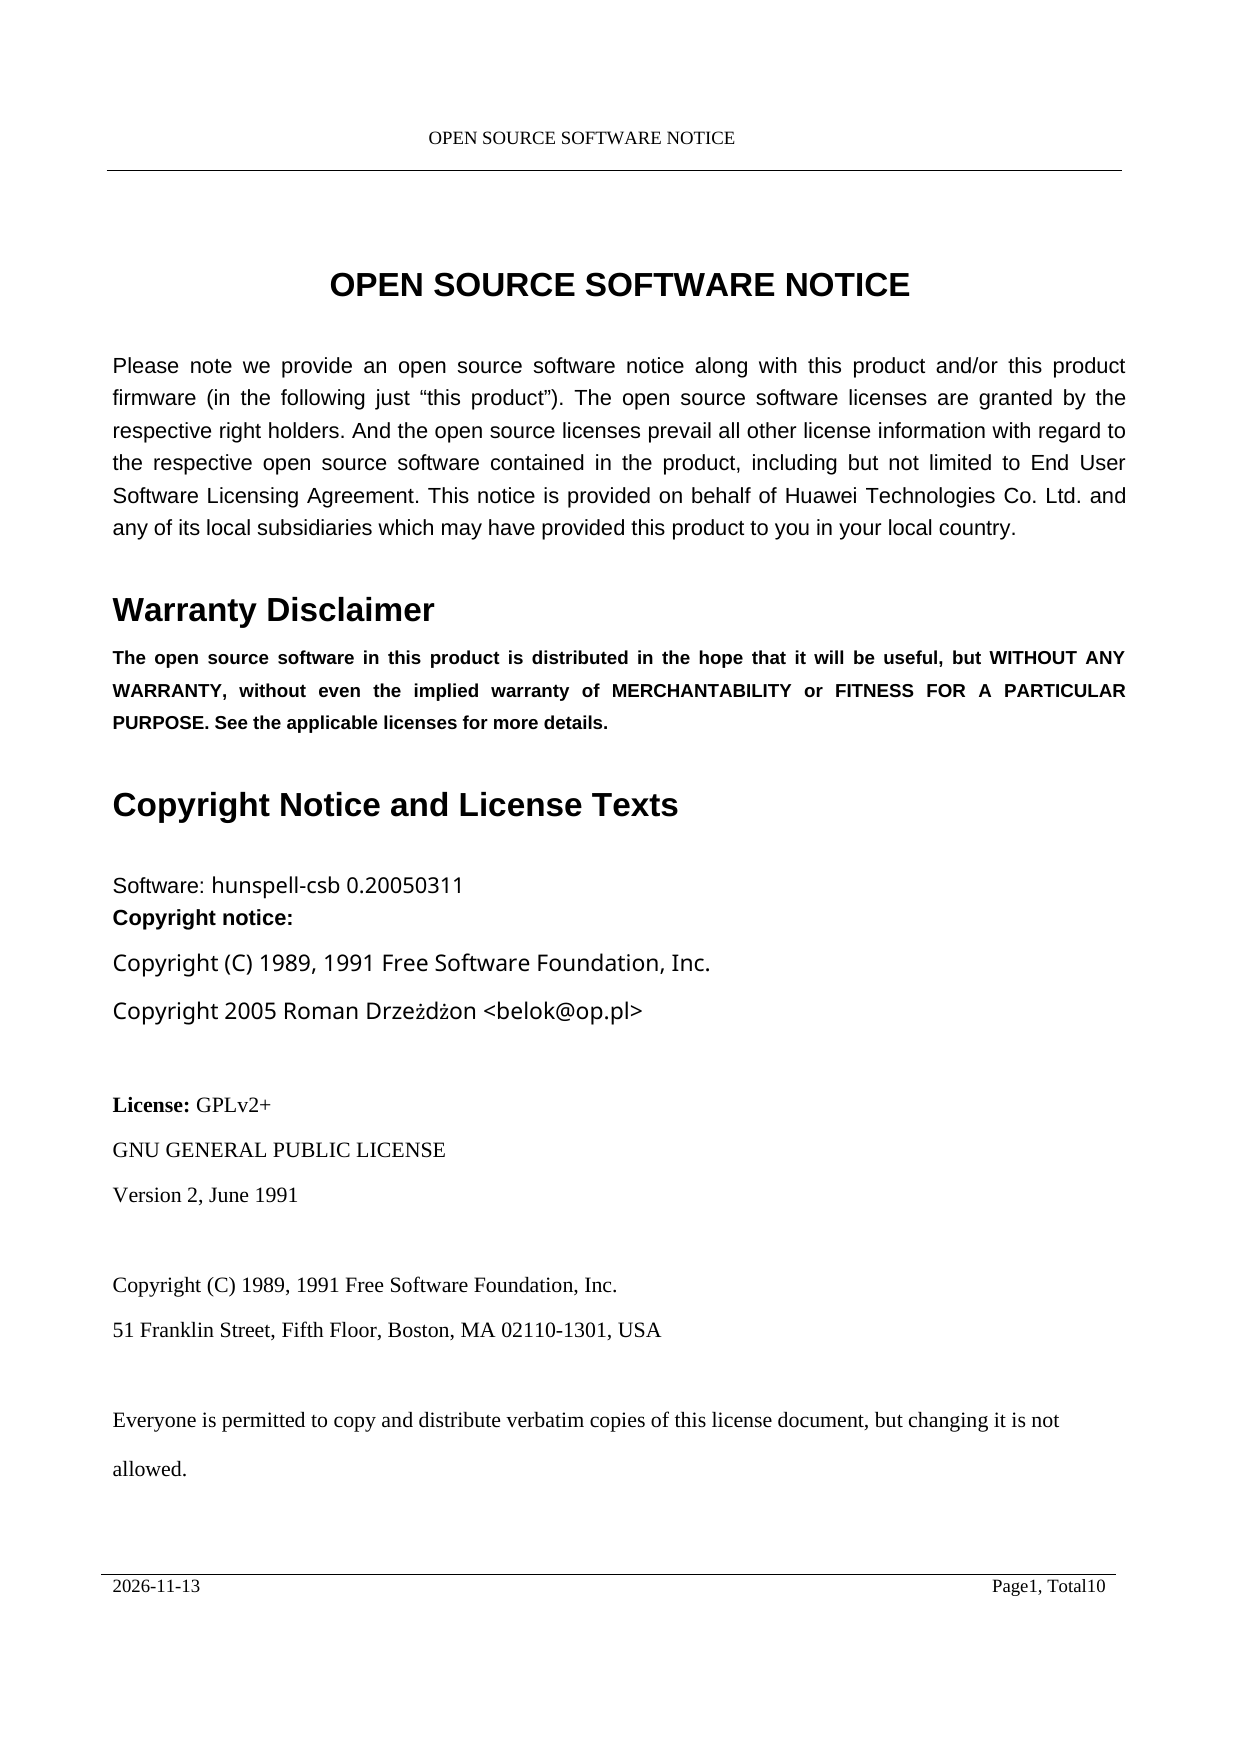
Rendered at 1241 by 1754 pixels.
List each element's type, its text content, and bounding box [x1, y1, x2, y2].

text Warranty Disclaimer [112, 576, 1128, 641]
text Software: hunspell-csb 0.20050311 [112, 869, 1128, 901]
text License: GPLv2+ [112, 1088, 1128, 1120]
text 51 Franklin Street, Fifth Floor, Boston, MA 02110-1301, USA [112, 1313, 1128, 1346]
text Copyright (C) 1989, 1991 Free Software Foundation, Inc. [112, 947, 1128, 979]
text Everyone is permitted to copy and distribute verbatim copies of this license document, but changing it is not allowed. [112, 1404, 1128, 1485]
text Version 2, June 1991 [112, 1178, 1128, 1211]
text The open source software in this product is distributed in the hope that it will be useful, but WITHOUT ANY WARRANTY, without even the implied warranty of MERCHANTABILITY or FITNESS FOR A PARTICULAR PURPOSE. See the applicable licenses for more details. [112, 641, 1128, 739]
text Copyright notice: [112, 901, 1128, 934]
text Copyright (C) 1989, 1991 Free Software Foundation, Inc. [112, 1268, 1128, 1301]
text Copyright Notice and License Texts [112, 771, 1128, 836]
text OPEN SOURCE SOFTWARE NOTICE [112, 251, 1128, 316]
text Copyright 2005 Roman Drzeżdżon <belok@op.pl> [112, 995, 1128, 1027]
text GNU GENERAL PUBLIC LICENSE [112, 1133, 1128, 1166]
text Please note we provide an open source software notice along with this product and/or this product firmware (in the following just “this product”). The open source software licenses are granted by the respective right holders. And the open source licenses prevail all other license information with regard to the respective open source software contained in the product, including but not limited to End User Software Licensing Agreement. This notice is provided on behalf of Huawei Technologies Co. Ltd. and any of its local subsidiaries which may have provided this product to you in your local country. [112, 349, 1128, 544]
